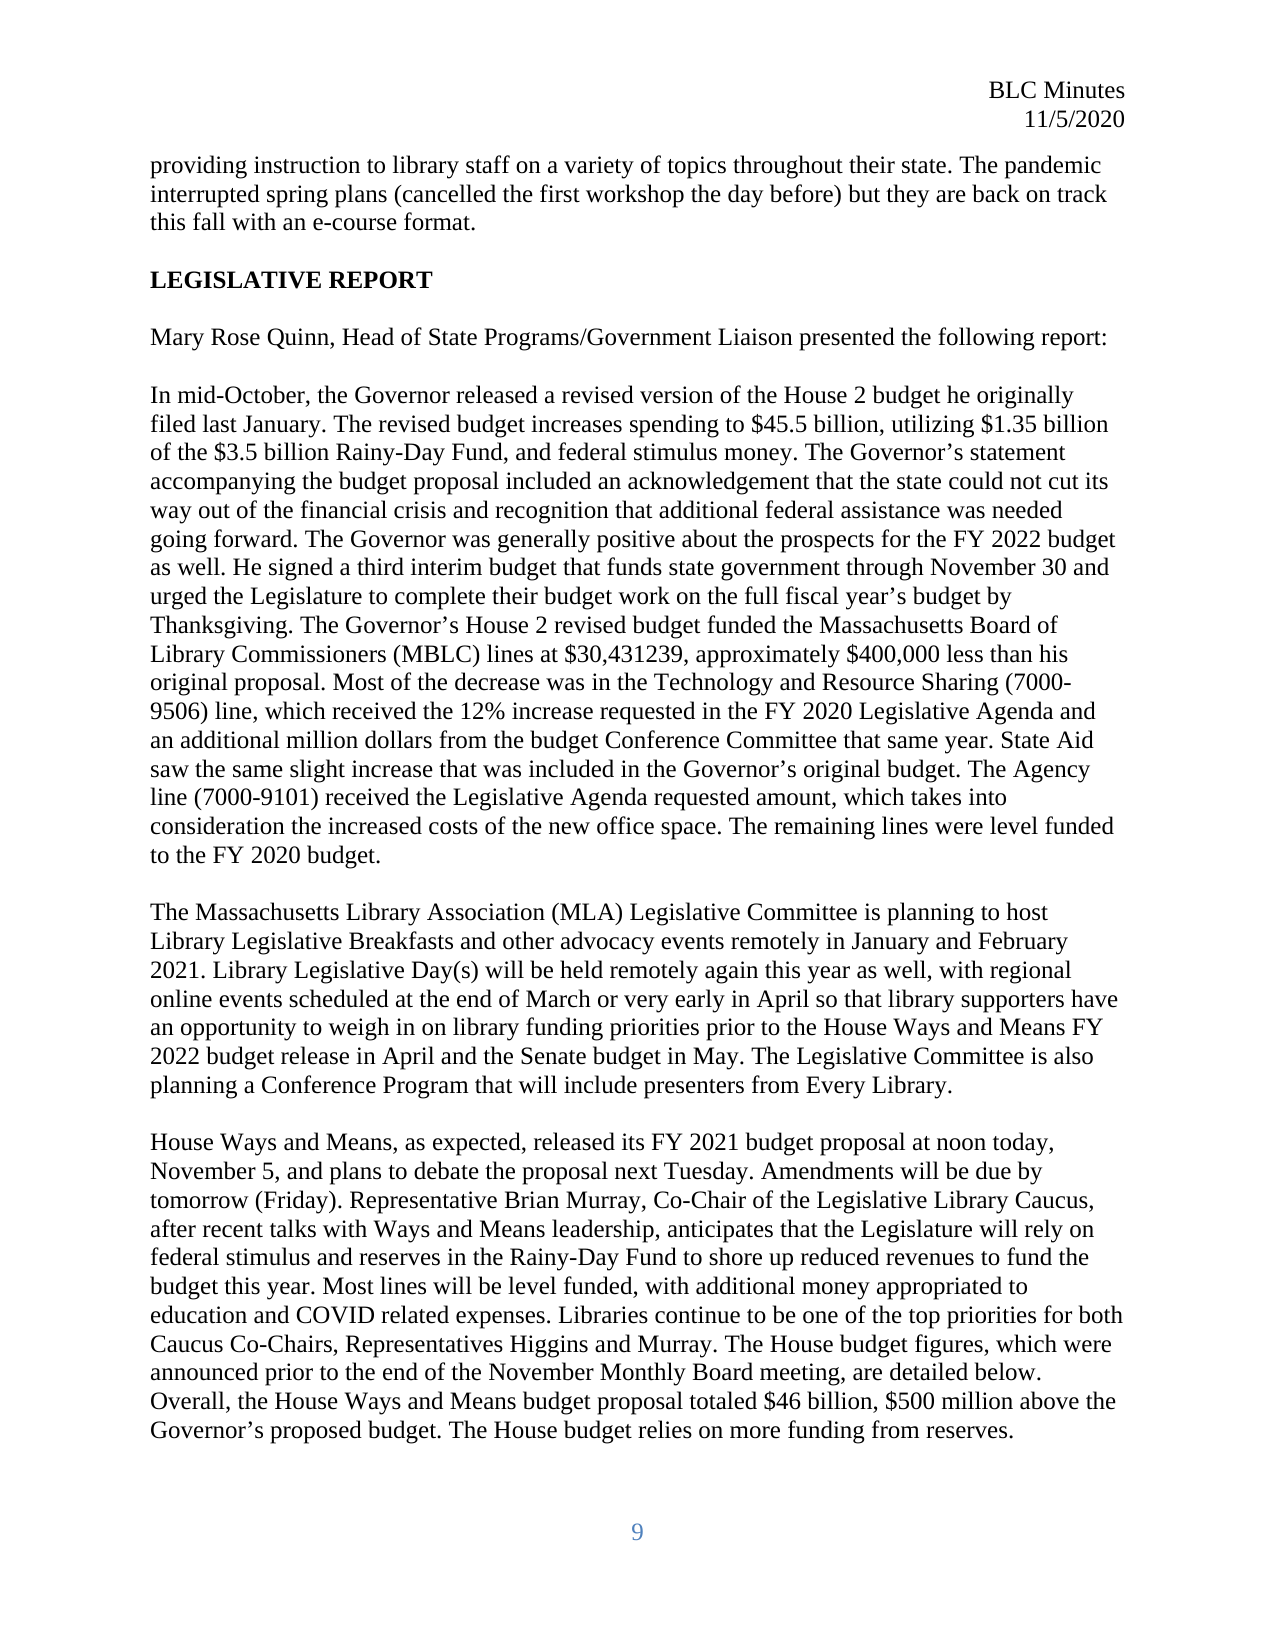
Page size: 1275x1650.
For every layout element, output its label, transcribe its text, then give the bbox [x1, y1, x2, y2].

text The Massachusetts Library Association (MLA) Legislative Committee is planning to host Library Legislative Breakfasts and other advocacy events remotely in January and February 2021. Library Legislative Day(s) will be held remotely again this year as well, with regional online events scheduled at the end of March or very early in April so that library supporters have an opportunity to weigh in on library funding priorities prior to the House Ways and Means FY 2022 budget release in April and the Senate budget in May. The Legislative Committee is also planning a Conference Program that will include presenters from Every Library. [150, 897, 1125, 1099]
text House Ways and Means, as expected, released its FY 2021 budget proposal at noon today, November 5, and plans to debate the proposal next Tuesday. Amendments will be due by tomorrow (Friday). Representative Brian Murray, Co-Chair of the Legislative Library Caucus, after recent talks with Ways and Means leadership, anticipates that the Legislature will rely on federal stimulus and reserves in the Rainy-Day Fund to shore up reduced revenues to fund the budget this year. Most lines will be level funded, with additional money appropriated to education and COVID related expenses. Libraries continue to be one of the top priorities for both Caucus Co-Chairs, Representatives Higgins and Murray. The House budget figures, which were announced prior to the end of the November Monthly Board meeting, are detailed below. Overall, the House Ways and Means budget proposal totaled $46 billion, $500 million above the Governor’s proposed budget. The House budget relies on more funding from reserves. [150, 1127, 1125, 1444]
text In mid-October, the Governor released a revised version of the House 2 budget he originally filed last January. The revised budget increases spending to $45.5 billion, utilizing $1.35 billion of the $3.5 billion Rainy-Day Fund, and federal stimulus money. The Governor’s statement accompanying the budget proposal included an acknowledgement that the state could not cut its way out of the financial crisis and recognition that additional federal assistance was needed going forward. The Governor was generally positive about the prospects for the FY 2022 budget as well. He signed a third interim budget that funds state government through November 30 and urged the Legislature to complete their budget work on the full fiscal year’s budget by Thanksgiving. The Governor’s House 2 revised budget funded the Massachusetts Board of Library Commissioners (MBLC) lines at $30,431239, approximately $400,000 less than his original proposal. Most of the decrease was in the Technology and Resource Sharing (7000-9506) line, which received the 12% increase requested in the FY 2020 Legislative Agenda and an additional million dollars from the budget Conference Committee that same year. State Aid saw the same slight increase that was included in the Governor’s original budget. The Agency line (7000-9101) received the Legislative Agenda requested amount, which takes into consideration the increased costs of the new office space. The remaining lines were level funded to the FY 2020 budget. [150, 380, 1125, 869]
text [150, 150, 1125, 236]
text LEGISLATIVE REPORT [150, 265, 1125, 294]
text Mary Rose Quinn, Head of State Programs/Government Liaison presented the following report: [150, 322, 1125, 351]
